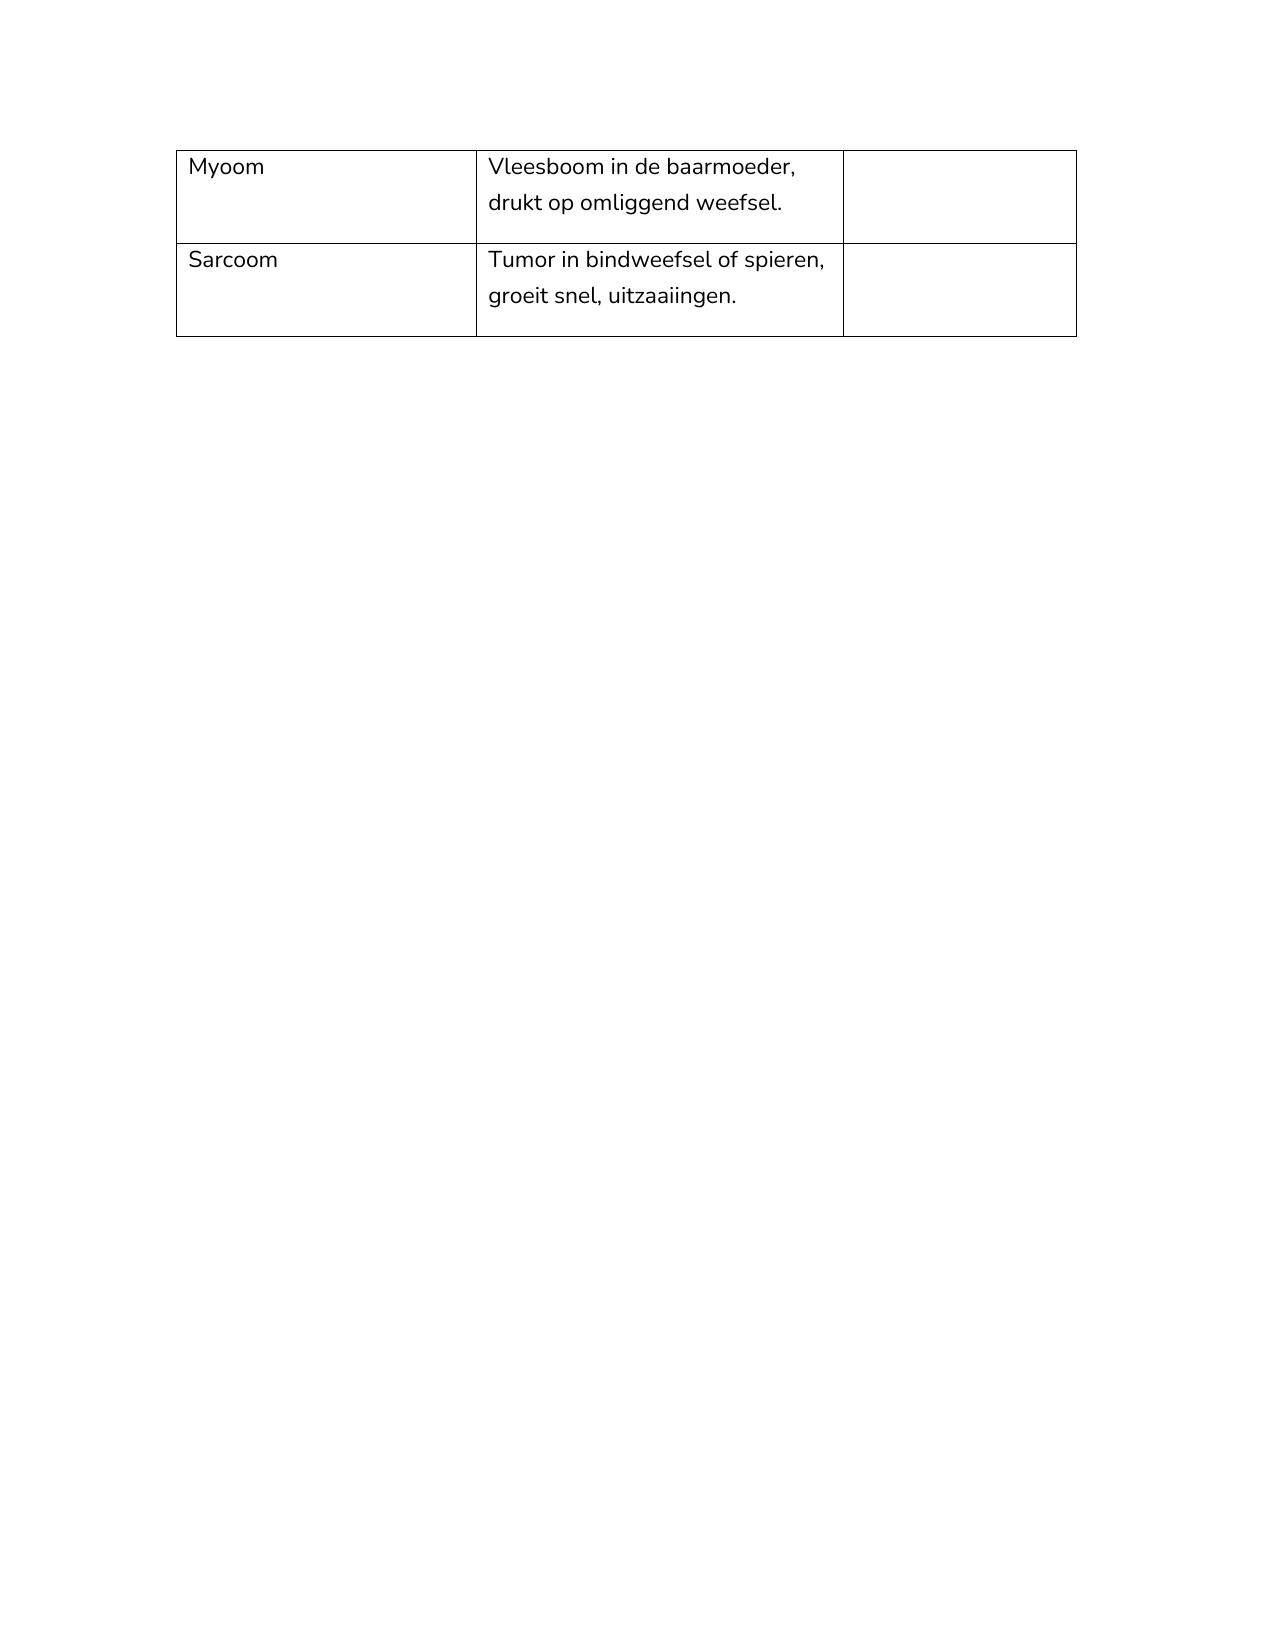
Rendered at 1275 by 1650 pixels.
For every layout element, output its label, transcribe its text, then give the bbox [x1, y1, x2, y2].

table_cell [844, 244, 1076, 336]
table_cell Tumor in bindweefsel of spieren, groeit snel, uitzaaiingen. [477, 244, 843, 336]
table_cell Vleesboom in de baarmoeder, drukt op omliggend weefsel. [477, 151, 843, 243]
table_cell Myoom [177, 151, 476, 243]
table_cell Sarcoom [177, 244, 476, 336]
table_cell [844, 151, 1076, 243]
